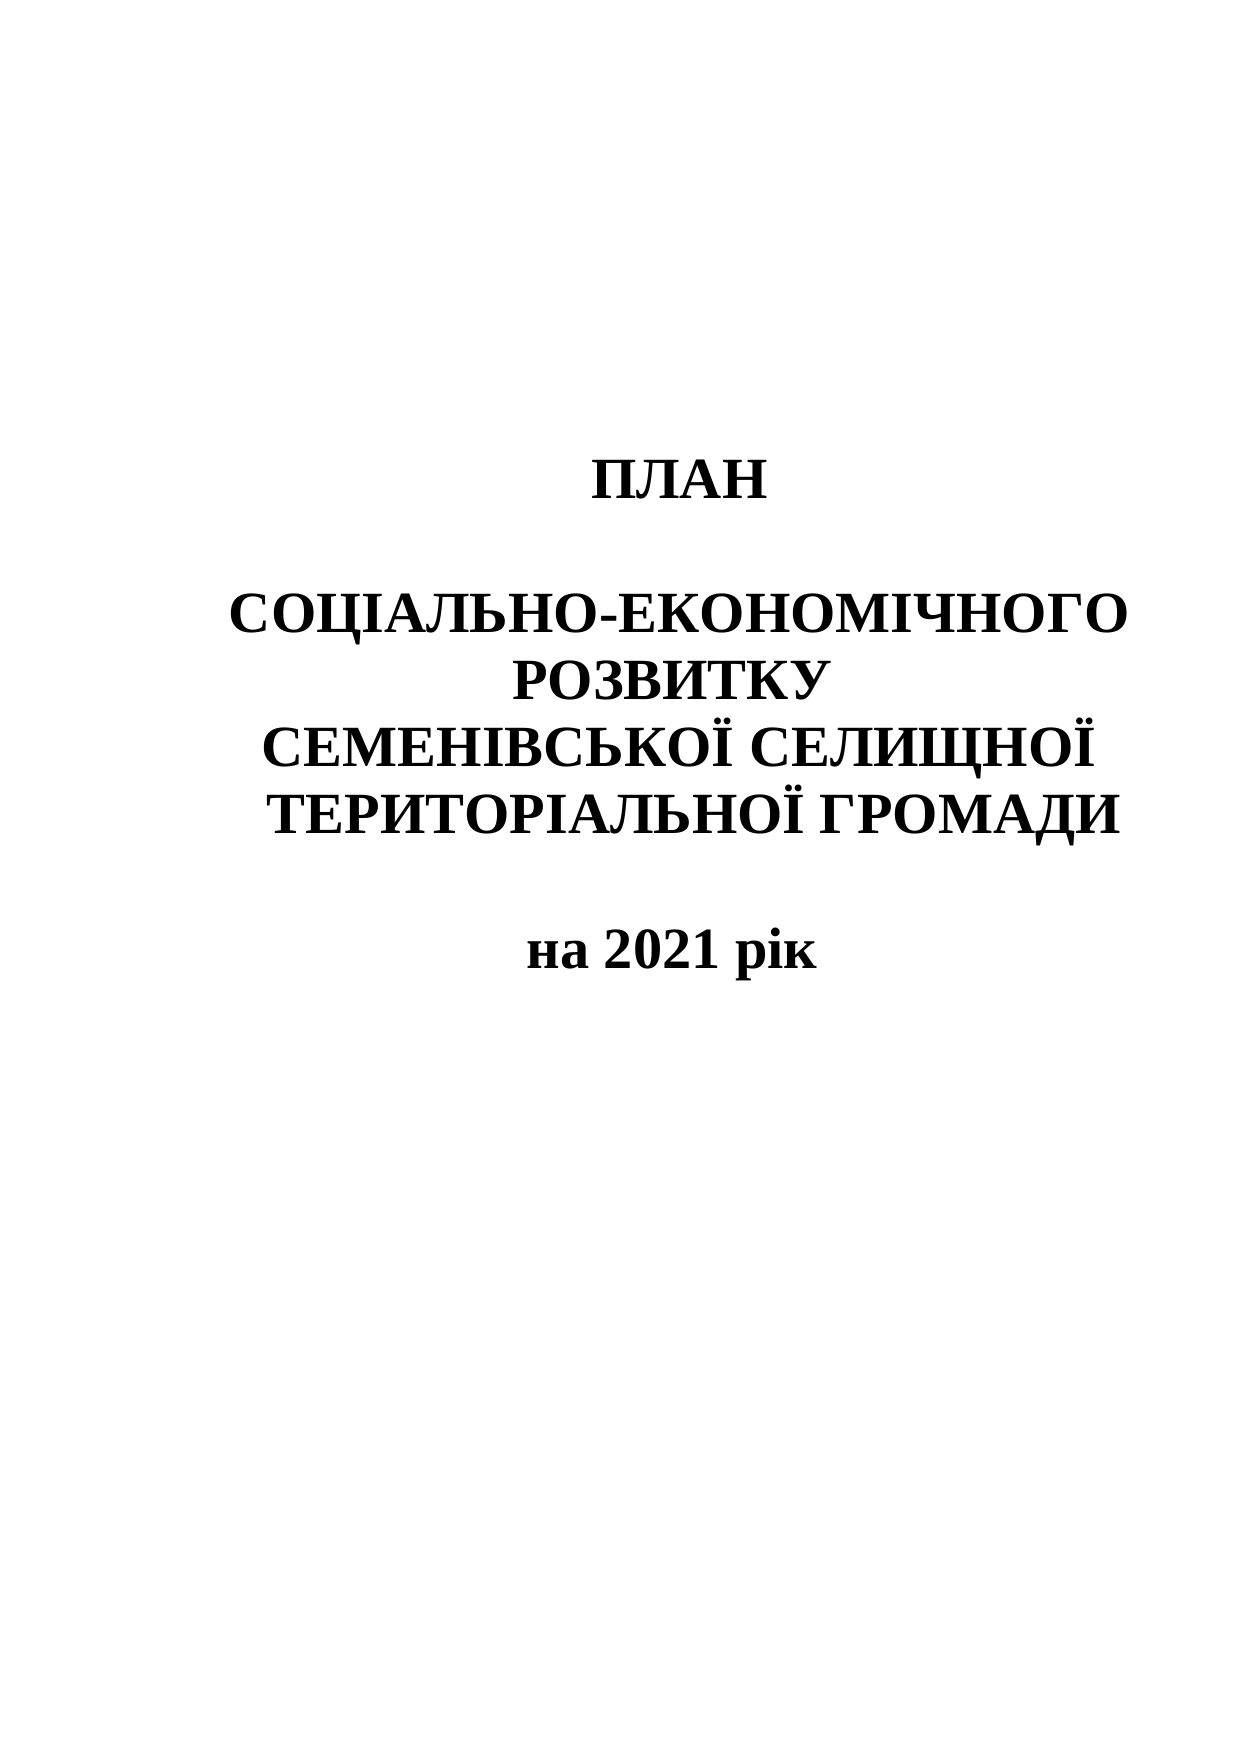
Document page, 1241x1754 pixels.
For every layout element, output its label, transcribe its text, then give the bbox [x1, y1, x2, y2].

text СЕМЕНІВСЬКОЇ СЕЛИЩНОЇ [177, 712, 1181, 779]
text ТЕРИТОРІАЛЬНОЇ ГРОМАДИ [177, 779, 1181, 846]
text СОЦІАЛЬНО-ЕКОНОМІЧНОГО РОЗВИТКУ [177, 578, 1181, 712]
text на 2021 рік [177, 913, 1181, 981]
text ПЛАН [177, 444, 1181, 511]
